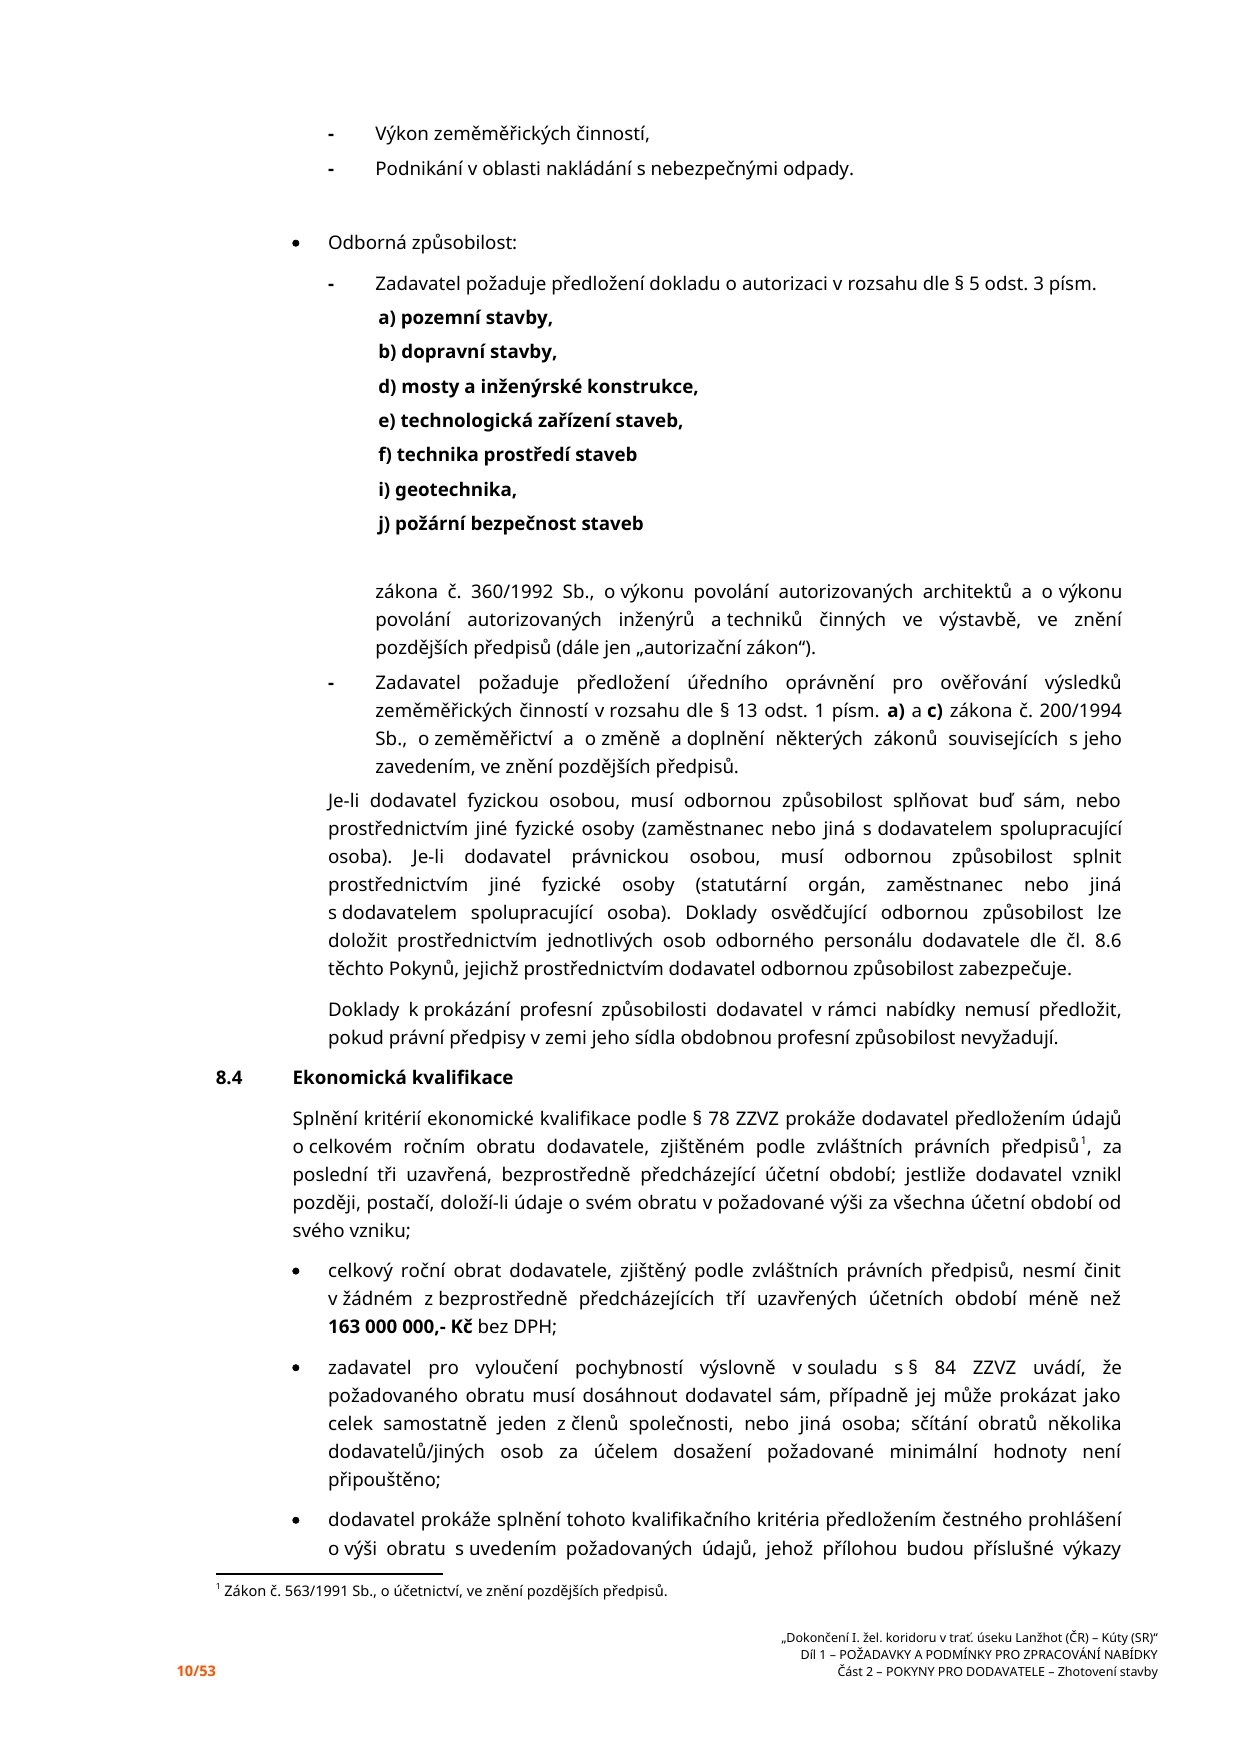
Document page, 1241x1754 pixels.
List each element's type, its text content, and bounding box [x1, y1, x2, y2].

text Výkon zeměměřických činností, [328, 121, 1122, 146]
text Je-li dodavatel fyzickou osobou, musí odbornou způsobilost splňovat buď sám, nebo prostřednictvím jiné fyzické osoby (zaměstnanec nebo jiná s dodavatelem spolupracující osoba). Je-li dodavatel právnickou osobou, musí odbornou způsobilost splnit prostřednictvím jiné fyzické osoby (statutární orgán, zaměstnanec nebo jiná s dodavatelem spolupracující osoba). Doklady osvědčující odbornou způsobilost lze doložit prostřednictvím jednotlivých osob odborného personálu dodavatele dle čl. 8.6 těchto Pokynů, jejichž prostřednictvím dodavatel odbornou způsobilost zabezpečuje. [328, 787, 1122, 981]
text Podnikání v oblasti nakládání s nebezpečnými odpady. [328, 155, 1122, 180]
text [292, 1507, 1122, 1560]
list zákona č. 360/1992 Sb., o výkonu povolání autorizovaných architektů a o výkonu povolání autorizovaných inženýrů a techniků činných ve výstavbě, ve znění pozdějších předpisů (dále jen „autorizační zákon“). [375, 579, 1122, 660]
list d) mosty a inženýrské konstrukce, [328, 373, 1122, 398]
list a) pozemní stavby, [328, 304, 1122, 330]
text Odborná způsobilost: [292, 230, 1122, 255]
text celkový roční obrat dodavatele, zjištěný podle zvláštních právních předpisů, nesmí činit v žádném z bezprostředně předcházejících tří uzavřených účetních období méně než 163 000 000,- Kč bez DPH; [292, 1258, 1122, 1339]
list f) technika prostředí staveb [328, 442, 1122, 467]
text Zadavatel požaduje předložení dokladu o autorizaci v rozsahu dle § 5 odst. 3 písm. [328, 270, 1122, 296]
list e) technologická zařízení staveb, [328, 407, 1122, 433]
text zadavatel pro vyloučení pochybností výslovně v souladu s § 84 ZZVZ uvádí, že požadovaného obratu musí dosáhnout dodavatel sám, případně jej může prokázat jako celek samostatně jeden z členů společnosti, nebo jiná osoba; sčítání obratů několika dodavatelů/jiných osob za účelem dosažení požadované minimální hodnoty není připouštěno; [292, 1354, 1122, 1492]
list j) požární bezpečnost staveb [328, 510, 1122, 536]
list i) geotechnika, [328, 476, 1122, 501]
text Splnění kritérií ekonomické kvalifikace podle § 78 ZZVZ prokáže dodavatel předložením údajů o celkovém ročním obratu dodavatele, zjištěném podle zvláštních právních předpisů, za poslední tři uzavřená, bezprostředně předcházející účetní období; jestliže dodavatel vznikl později, postačí, doloží-li údaje o svém obratu v požadované výši za všechna účetní období od svého vzniku; [292, 1105, 1122, 1243]
list b) dopravní stavby, [328, 339, 1122, 364]
text Doklady k prokázání profesní způsobilosti dodavatel v rámci nabídky nemusí předložit, pokud právní předpisy v zemi jeho sídla obdobnou profesní způsobilost nevyžadují. [328, 996, 1122, 1049]
text Zadavatel požaduje předložení úředního oprávnění pro ověřování výsledků zeměměřických činností v rozsahu dle § 13 odst. 1 písm. a) a c) zákona č. 200/1994 Sb., o zeměměřictví a o změně a doplnění některých zákonů souvisejících s jeho zavedením, ve znění pozdějších předpisů. [328, 669, 1122, 778]
text Ekonomická kvalifikace [216, 1064, 1122, 1090]
